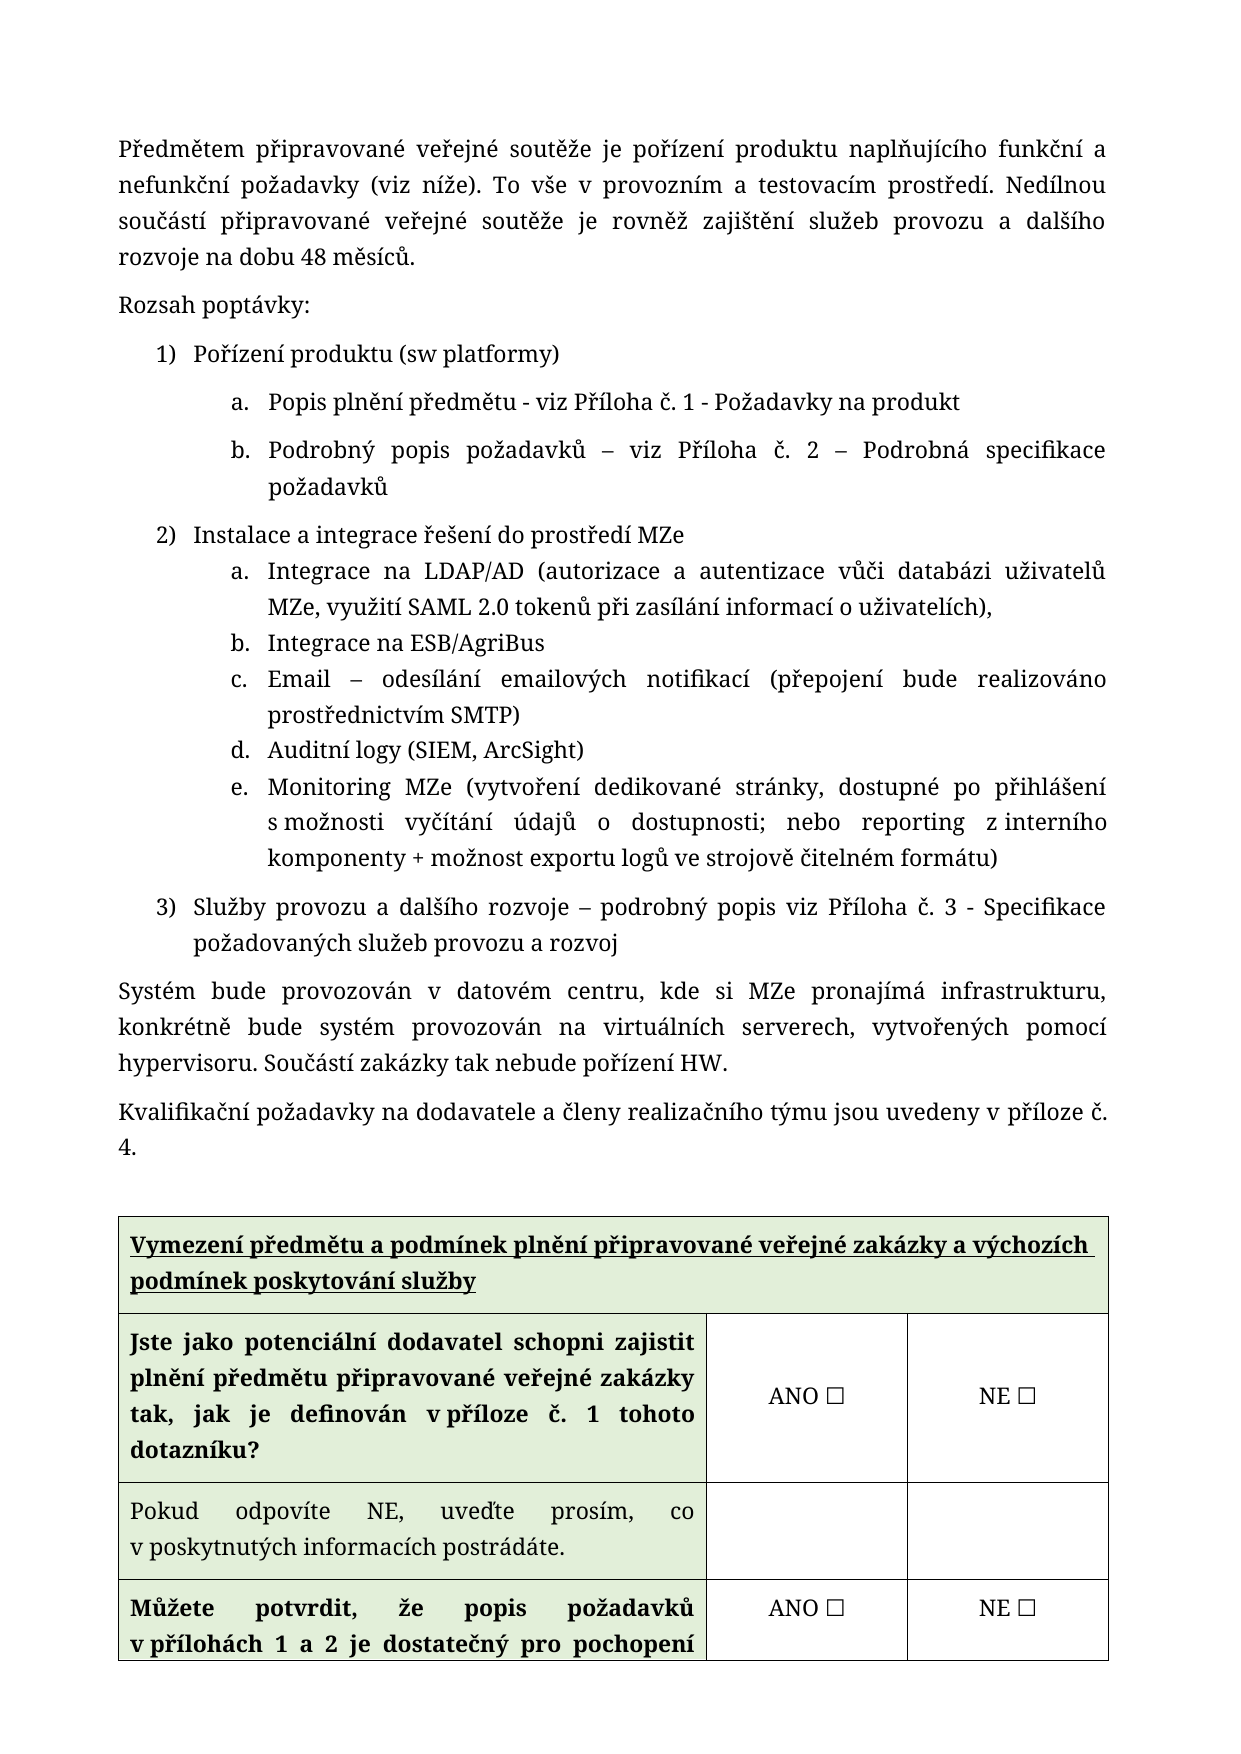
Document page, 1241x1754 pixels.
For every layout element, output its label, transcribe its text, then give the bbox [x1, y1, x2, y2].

list Pořízení produktu (sw platformy) [156, 338, 1107, 369]
table_cell ANO ☐ [707, 1314, 907, 1482]
table_header Vymezení předmětu a podmínek plnění připravované veřejné zakázky a výchozích podmínek poskytování služby [119, 1217, 1108, 1313]
table_cell Jste jako potenciální dodavatel schopni zajistit plnění předmětu připravované veřejné zakázky tak, jak je definován v příloze č. 1 tohoto dotazníku? [119, 1314, 706, 1482]
table_cell [908, 1483, 1108, 1579]
table_cell NE ☐ [908, 1314, 1108, 1482]
list Podrobný popis požadavků – viz Příloha č. 2 – Podrobná specifikace požadavků [231, 434, 1107, 502]
table_cell Pokud odpovíte NE, uveďte prosím, co v poskytnutých informacích postrádáte. [119, 1483, 706, 1579]
list Integrace na LDAP/AD (autorizace a autentizace vůči databázi uživatelů MZe, využití SAML 2.0 tokenů při zasílání informací o uživatelích), [230, 555, 1107, 622]
list Služby provozu a dalšího rozvoje – podrobný popis viz Příloha č. 3 - Specifikace požadovaných služeb provozu a rozvoj [156, 891, 1107, 958]
list Popis plnění předmětu - viz Příloha č. 1 - Požadavky na produkt [231, 386, 1107, 417]
text Kvalifikační požadavky na dodavatele a členy realizačního týmu jsou uvedeny v příloze č. 4. [118, 1127, 1107, 1163]
table_cell ANO ☐ [707, 1580, 907, 1659]
list Integrace na ESB/AgriBus [230, 627, 1107, 658]
list Email – odesílání emailových notifikací (přepojení bude realizováno prostřednictvím SMTP) [230, 663, 1107, 730]
list Instalace a integrace řešení do prostředí MZe [156, 519, 1107, 550]
table_cell NE ☐ [908, 1580, 1108, 1659]
table_cell [707, 1483, 907, 1579]
list Auditní logy (SIEM, ArcSight) [230, 734, 1107, 766]
list Monitoring MZe (vytvoření dedikované stránky, dostupné po přihlášení s možnosti vyčítání údajů o dostupnosti; nebo reporting z interního komponenty + možnost exportu logů ve strojově čitelném formátu) [230, 770, 1107, 873]
text Předmětem připravované veřejné soutěže je pořízení produktu naplňujícího funkční a nefunkční požadavky (viz níže). To vše v provozním a testovacím prostředí. Nedílnou součástí připravované veřejné soutěže je rovněž zajištění služeb provozu a dalšího rozvoje na dobu 48 měsíců. [118, 133, 1107, 272]
text Systém bude provozován v datovém centru, kde si MZe pronajímá infrastrukturu, konkrétně bude systém provozován na virtuálních serverech, vytvořených pomocí hypervisoru. Součástí zakázky tak nebude pořízení HW. [118, 975, 1107, 1078]
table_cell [119, 1580, 706, 1659]
text Rozsah poptávky: [118, 289, 1107, 320]
